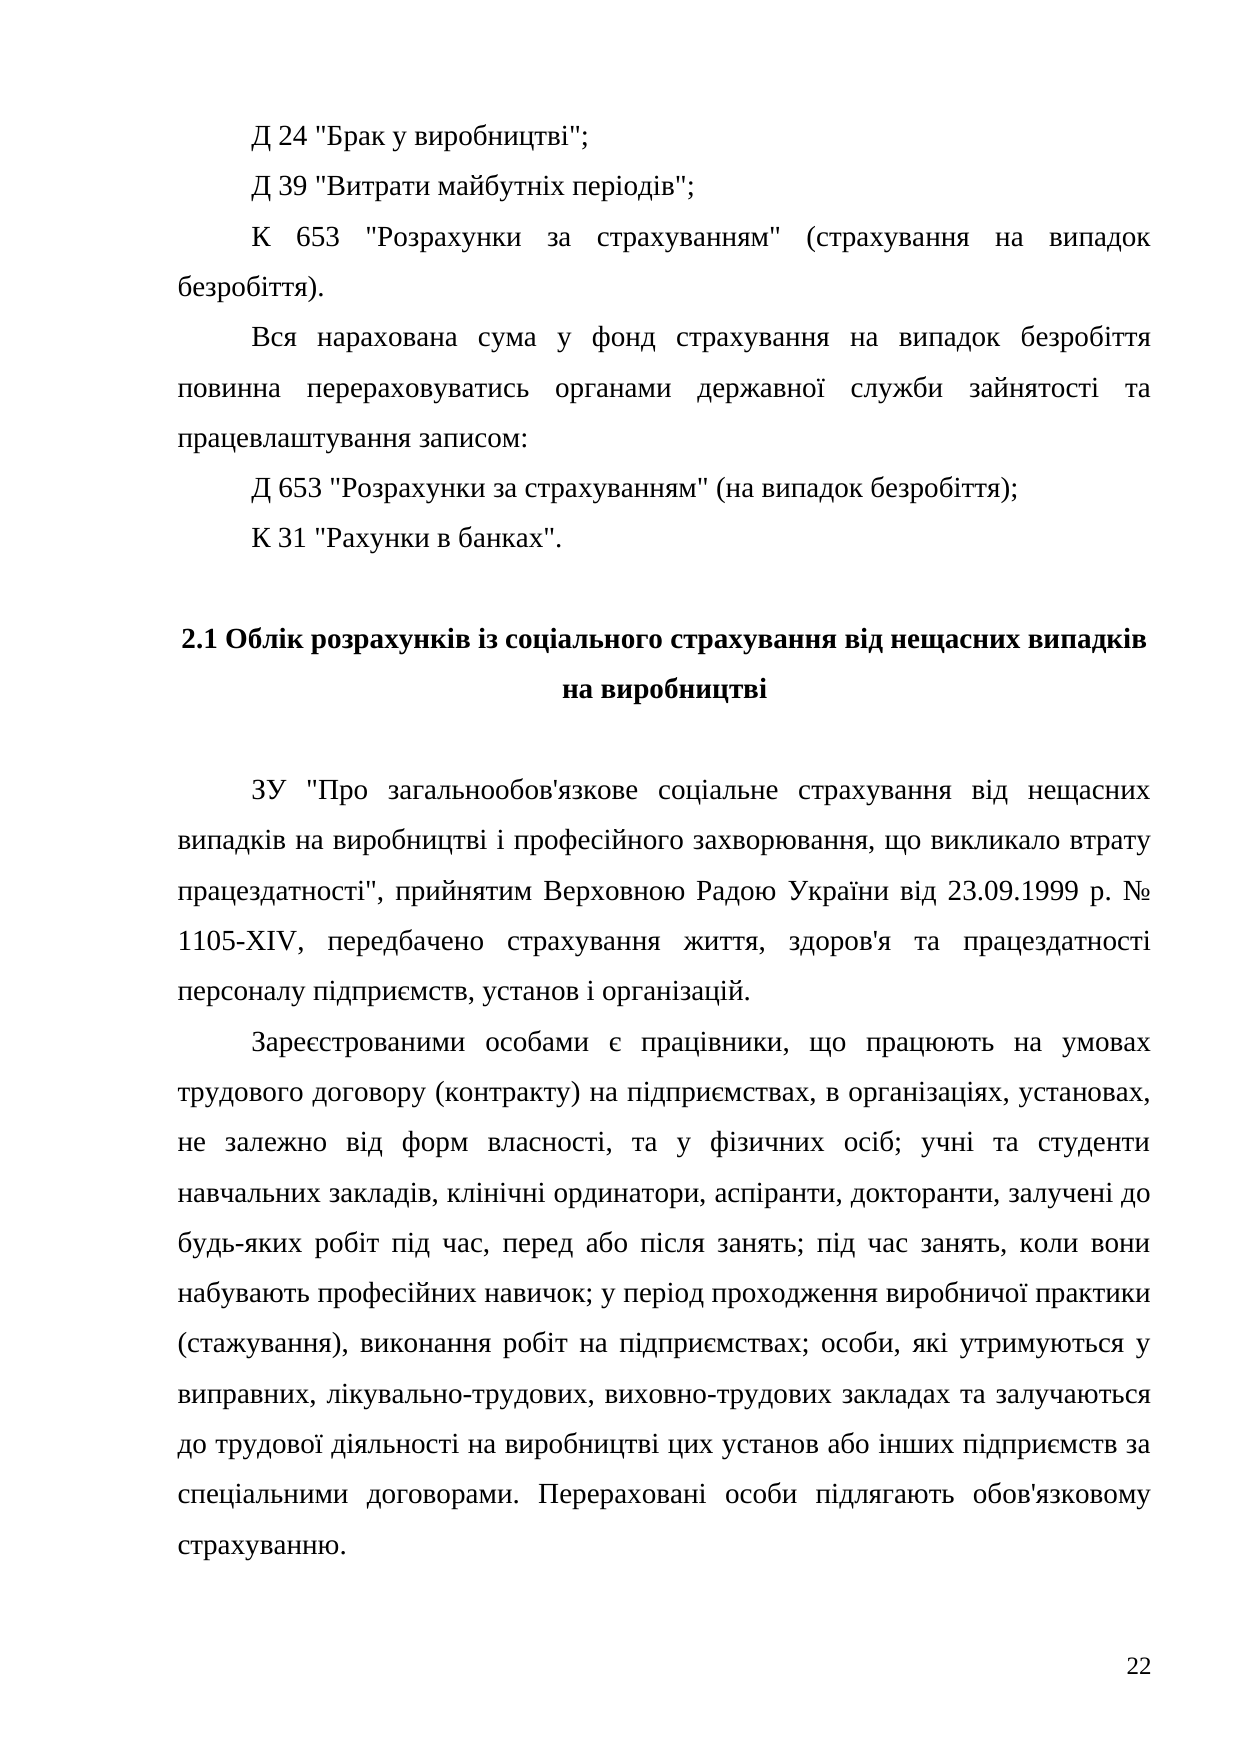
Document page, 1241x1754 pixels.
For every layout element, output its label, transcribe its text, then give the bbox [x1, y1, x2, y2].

text 2.1 Облік розрахунків із соціального страхування від нещасних випадків на виробництві [177, 621, 1152, 705]
text Д 24 "Брак у виробництві"; [177, 118, 1152, 152]
text ЗУ "Про загальнообов'язкове соціальне страхування від нещасних випадків на виробництві і професійного захворювання, що викликало втрату працездатності", прийнятим Верховною Радою України від 23.09.1999 р. № 1105-XIV, передбачено страхування життя, здоров'я та працездатності персоналу підприємств, установ і організацій. [177, 772, 1152, 1007]
text Д 39 "Витрати майбутніх періодів"; [177, 168, 1152, 202]
text Вся нарахована сума у фонд страхування на випадок безробіття повинна перераховуватись органами державної служби зайнятості та працевлаштування записом: [177, 319, 1152, 453]
text Д 653 "Розрахунки за страхуванням" (на випадок безробіття); [177, 470, 1152, 504]
text К 653 "Розрахунки за страхуванням" (страхування на випадок безробіття). [177, 219, 1152, 303]
text Зареєстрованими особами є працівники, що працюють на умовах трудового договору (контракту) на підприємствах, в організаціях, установах, не залежно від форм власності, та у фізичних осіб; учні та студенти навчальних закладів, клінічні ординатори, аспіранти, докторанти, залучені до будь-яких робіт під час, перед або після занять; під час занять, коли вони набувають професійних навичок; у період проходження виробничої практики (стажування), виконання робіт на підприємствах; особи, які утримуються у виправних, лікувально-трудових, виховно-трудових закладах та залучаються до трудової діяльності на виробництві цих установ або інших підприємств за спеціальними договорами. Перераховані особи підлягають обов'язковому страхуванню. [177, 1024, 1152, 1560]
text К 31 "Рахунки в банках". [177, 521, 1152, 554]
